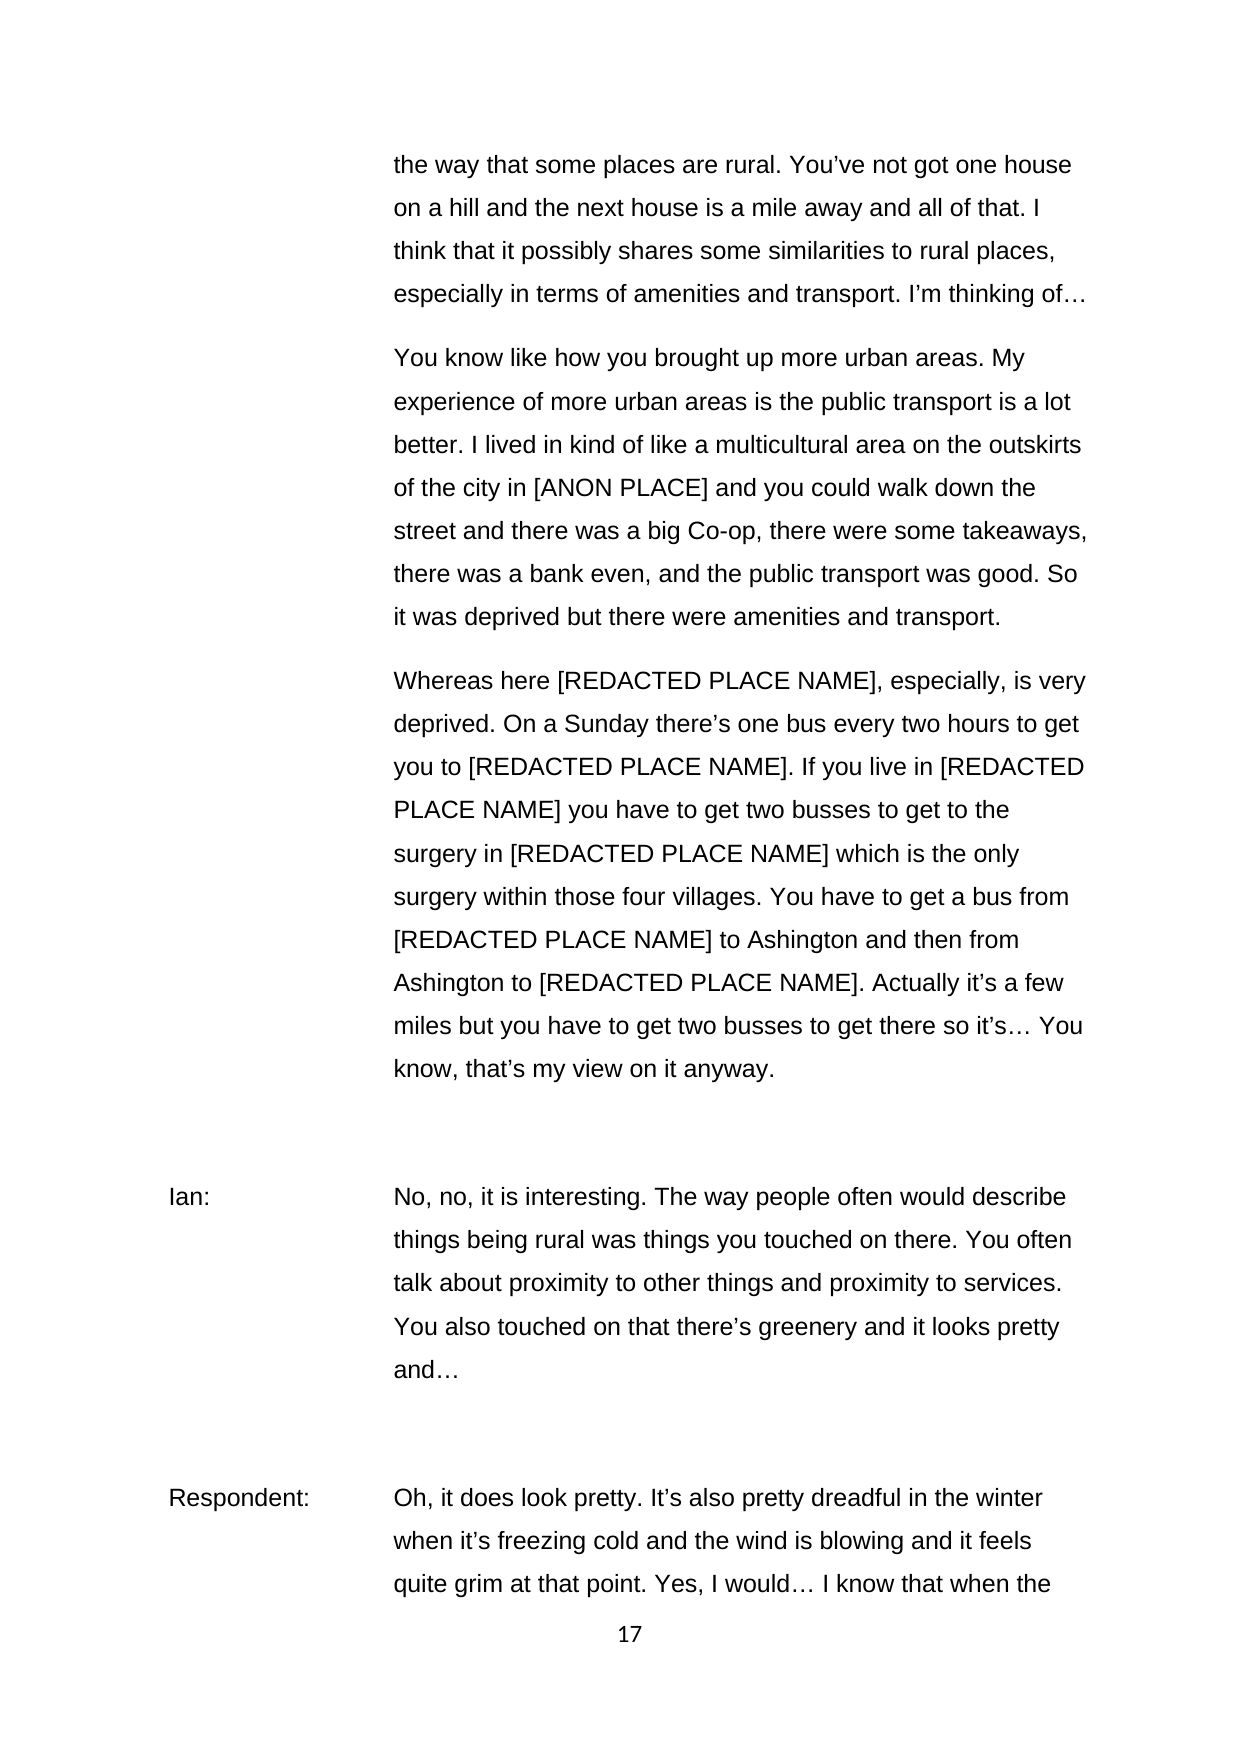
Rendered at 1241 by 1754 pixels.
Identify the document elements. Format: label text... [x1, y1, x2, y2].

text Ian: No, no, it is interesting. The way people often would describe things being rural was things you touched on there. You often talk about proximity to other things and proximity to services. You also touched on that there’s greenery and it looks pretty and… [168, 1182, 1090, 1383]
text You know like how you brought up more urban areas. My experience of more urban areas is the public transport is a lot better. I lived in kind of like a multicultural area on the outskirts of the city in [ANON PLACE] and you could walk down the street and there was a big Co-op, there were some takeaways, there was a bank even, and the public transport was good. So it was deprived but there were amenities and transport. [393, 343, 1090, 631]
text Whereas here [REDACTED PLACE NAME], especially, is very deprived. On a Sunday there’s one bus every two hours to get you to [REDACTED PLACE NAME]. If you live in [REDACTED PLACE NAME] you have to get two busses to get to the surgery in [REDACTED PLACE NAME] which is the only surgery within those four villages. You have to get a bus from [REDACTED PLACE NAME] to Ashington and then from Ashington to [REDACTED PLACE NAME]. Actually it’s a few miles but you have to get two busses to get there so it’s… You know, that’s my view on it anyway. [393, 666, 1090, 1083]
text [168, 150, 1090, 308]
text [168, 1482, 1090, 1597]
